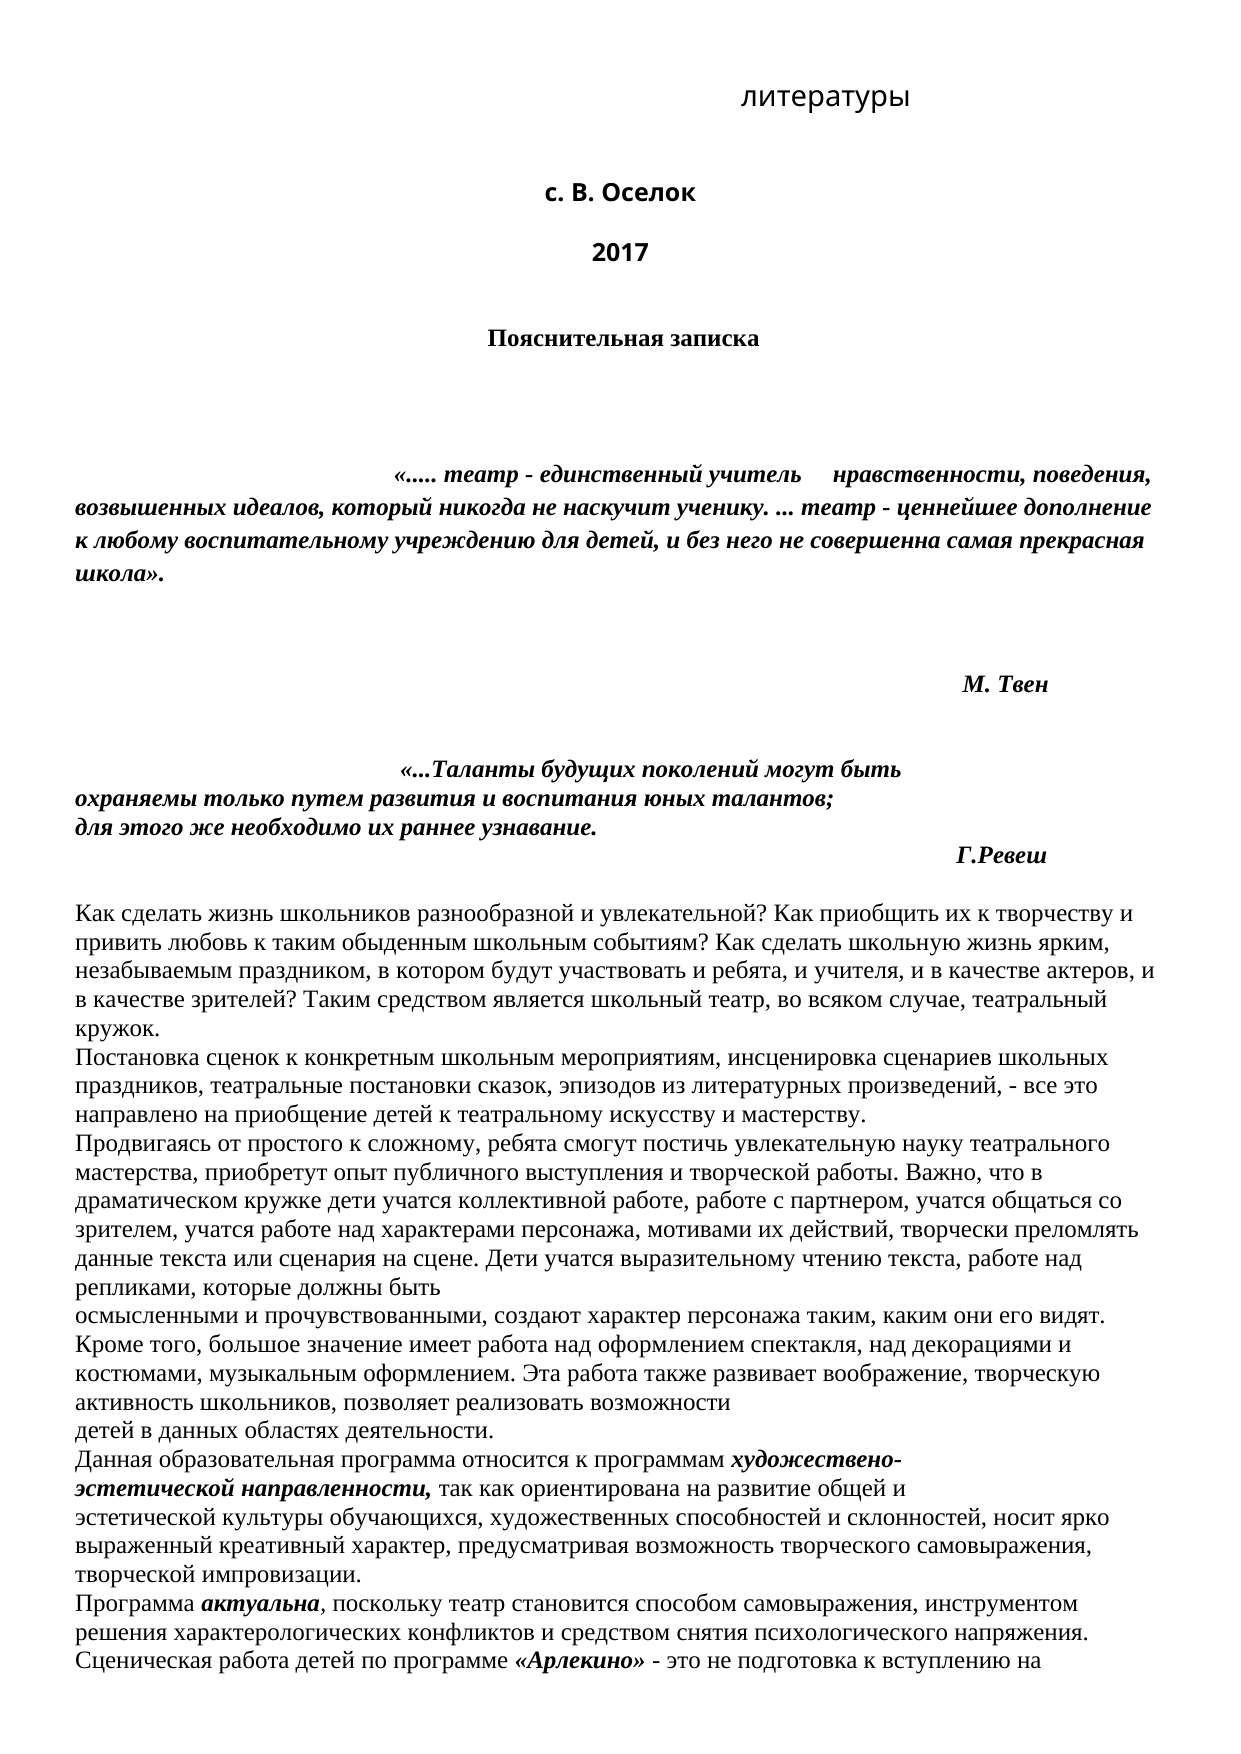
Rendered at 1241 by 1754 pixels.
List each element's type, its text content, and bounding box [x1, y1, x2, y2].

text эстетической культуры обучающихся, художественных способностей и склонностей, носит ярко выраженный креативный характер, предусматривая возможность творческого самовыражения, творческой импровизации. [75, 1502, 1165, 1588]
text «...Таланты будущих поколений могут быть [75, 754, 1165, 783]
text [75, 1588, 1165, 1674]
text эстетической направленности, так как ориентирована на развитие общей и [75, 1473, 1165, 1502]
text Пояснительная записка [75, 323, 1165, 351]
text Постановка сценок к конкретным школьным мероприятиям, инсценировка сценариев школьных праздников, театральные постановки сказок, эпизодов из литературных произведений, - все это направлено на приобщение детей к театральному искусству и мастерству. [75, 1042, 1165, 1128]
text «..... театр - единственный учитель нравственности, поведения, возвышенных идеалов, который никогда не наскучит ученику. ... театр - ценнейшее дополнение к любому воспитательному учреждению для детей, и без него не совершенна самая прекрасная школа». [75, 459, 1165, 587]
text для этого же необходимо их раннее узнавание. [75, 812, 1165, 840]
text осмысленными и прочувствованными, создают характер персонажа таким, каким они его видят. Кроме того, большое значение имеет работа над оформлением спектакля, над декорациями и костюмами, музыкальным оформлением. Эта работа также развивает воображение, творческую активность школьников, позволяет реализовать возможности [75, 1300, 1165, 1415]
text М. Твен [56, 669, 1165, 698]
text Данная образовательная программа относится к программам художествено- [75, 1444, 1165, 1473]
text охраняемы только путем развития и воспитания юных талантов; [75, 783, 1165, 812]
text литературы [75, 75, 1165, 115]
text Г.Ревеш [75, 840, 1165, 869]
text детей в данных областях деятельности. [75, 1415, 1165, 1444]
text Продвигаясь от простого к сложному, ребята смогут постичь увлекательную науку театрального мастерства, приобретут опыт публичного выступления и творческой работы. Важно, что в драматическом кружке дети учатся коллективной работе, работе с партнером, учатся общаться со зрителем, учатся работе над характерами персонажа, мотивами их действий, творчески преломлять данные текста или сценария на сцене. Дети учатся выразительному чтению текста, работе над репликами, которые должны быть [75, 1128, 1165, 1300]
text 2017 [75, 235, 1165, 269]
text с. В. Оселок [75, 175, 1165, 209]
text Как сделать жизнь школьников разнообразной и увлекательной? Как приобщить их к творчеству и привить любовь к таким обыденным школьным событиям? Как сделать школьную жизнь ярким, незабываемым праздником, в котором будут участвовать и ребята, и учителя, и в качестве актеров, и в качестве зрителей? Таким средством является школьный театр, во всяком случае, театральный кружок. [75, 898, 1165, 1042]
